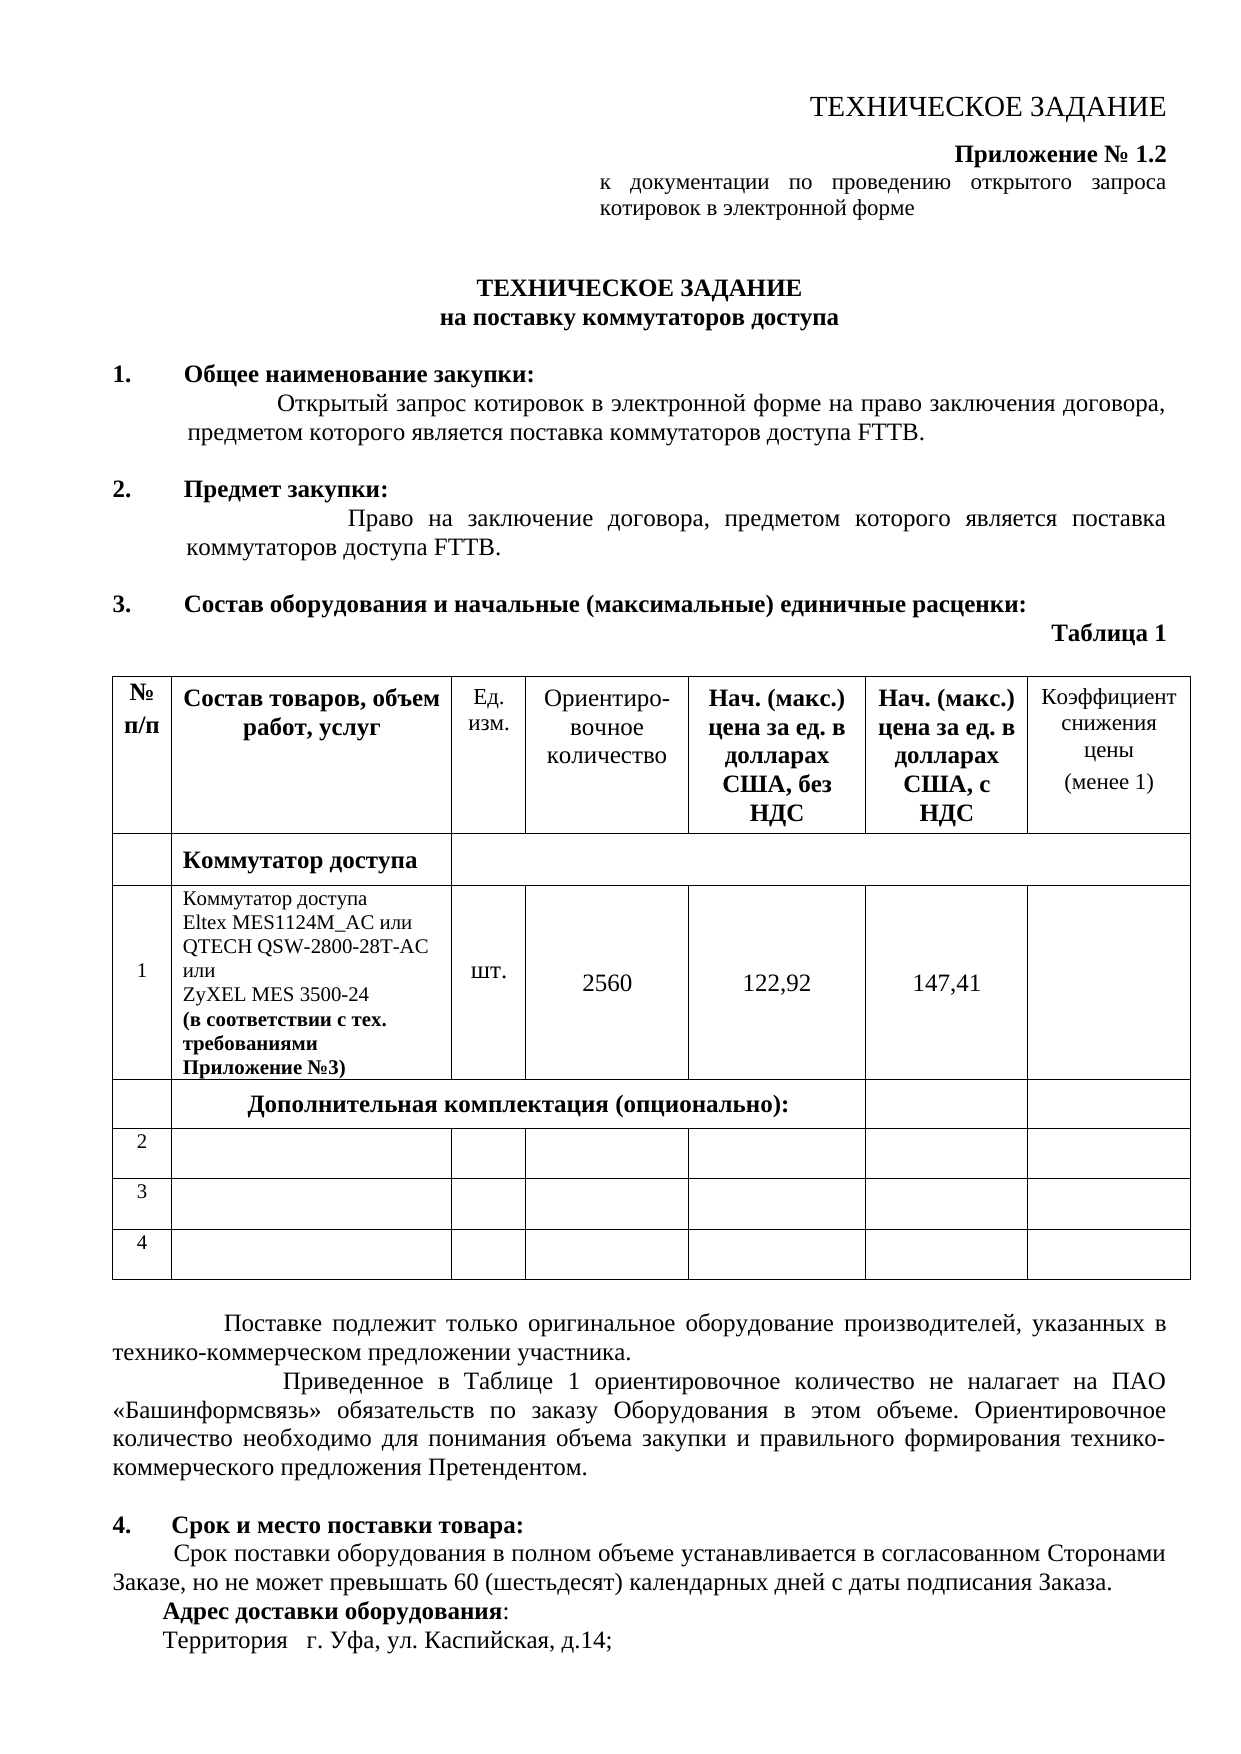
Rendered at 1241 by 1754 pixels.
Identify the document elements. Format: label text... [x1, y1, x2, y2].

table_cell [113, 834, 171, 885]
table_cell Дополнительная комплектация (опционально): [172, 1080, 865, 1128]
list Общее наименование закупки: [112, 359, 1167, 388]
table_header Нач. (макс.) цена за ед. в долларах США, без НДС [689, 677, 865, 833]
text ТЕХНИЧЕСКОЕ ЗАДАНИЕ [112, 89, 1167, 122]
table_cell 1 [113, 886, 171, 1079]
list Срок и место поставки товара: [112, 1510, 1167, 1538]
table_cell шт. [452, 886, 525, 1079]
list Право на заключение договора, предметом которого является поставка коммутаторов доступа FTTB. [186, 503, 1167, 561]
table_cell [866, 1080, 1027, 1128]
table_cell [172, 1230, 451, 1279]
table_cell [866, 1179, 1027, 1228]
table_header Коэффициент снижения цены (менее 1) [1028, 677, 1190, 833]
table_cell [866, 1230, 1027, 1279]
list Срок поставки оборудования в полном объеме устанавливается в согласованном Сторонами Заказе, но не может превышать 60 (шестьдесят) календарных дней с даты подписания Заказа. [112, 1538, 1167, 1596]
text к документации по проведению открытого запроса котировок в электронной форме [599, 168, 1167, 220]
table_cell 3 [113, 1179, 171, 1228]
table_cell Коммутатор доступа [172, 834, 451, 885]
table_cell 122,92 [689, 886, 865, 1079]
table_header Состав товаров, объем работ, услуг [172, 677, 451, 833]
text Поставке подлежит только оригинальное оборудование производителей, указанных в технико-коммерческом предложении участника. [112, 1308, 1167, 1366]
text Приведенное в Таблице 1 ориентировочное количество не налагает на ПАО «Башинформсвязь» обязательств по заказу Оборудования в этом объеме. Ориентировочное количество необходимо для понимания объема закупки и правильного формирования технико-коммерческого предложения Претендентом. [112, 1366, 1167, 1481]
table_cell 147,41 [866, 886, 1027, 1079]
table_cell [452, 1230, 525, 1279]
table_cell 2 [113, 1129, 171, 1178]
table_cell [526, 1129, 688, 1178]
text на поставку коммутаторов доступа [112, 302, 1167, 331]
table_cell [1028, 1230, 1190, 1279]
text Территория г. Уфа, ул. Каспийская, д.14; [112, 1625, 1167, 1653]
table_cell 4 [113, 1230, 171, 1279]
table_cell [452, 1179, 525, 1228]
table_cell [1028, 1129, 1190, 1178]
table_cell Коммутатор доступа Eltex MES1124M_AС или QTECH QSW-2800-28T-AC или ZyXEL MES 3500-24 (в соответствии с тех. требованиями Приложение №3) [172, 886, 451, 1079]
table_cell [1028, 1080, 1190, 1128]
table_header № п/п [113, 677, 171, 833]
list Открытый запрос котировок в электронной форме на право заключения договора, предметом которого является поставка коммутаторов доступа FTTB. [187, 388, 1167, 446]
table_cell 2560 [526, 886, 688, 1079]
table_cell [526, 1179, 688, 1228]
table_header Ед. изм. [452, 677, 525, 833]
table_cell [689, 1179, 865, 1228]
table_header Нач. (макс.) цена за ед. в долларах США, с НДС [866, 677, 1027, 833]
list Состав оборудования и начальные (максимальные) единичные расценки: [112, 589, 1167, 618]
table_cell [689, 1230, 865, 1279]
table_cell [526, 1230, 688, 1279]
text ТЕХНИЧЕСКОЕ ЗАДАНИЕ [112, 273, 1167, 302]
table_cell [452, 1129, 525, 1178]
list Предмет закупки: [112, 474, 1167, 503]
table_cell [1028, 1179, 1190, 1228]
table_cell [113, 1080, 171, 1128]
table_cell [172, 1129, 451, 1178]
table_cell [866, 1129, 1027, 1178]
text Приложение № 1.2 [599, 139, 1167, 168]
table_header Ориентиро-вочное количество [526, 677, 688, 833]
table_cell [1028, 886, 1190, 1079]
list Таблица 1 [187, 618, 1167, 647]
table_cell [172, 1179, 451, 1228]
text Адрес доставки оборудования: [112, 1596, 1167, 1625]
table_cell [452, 834, 1190, 885]
table_cell [689, 1129, 865, 1178]
